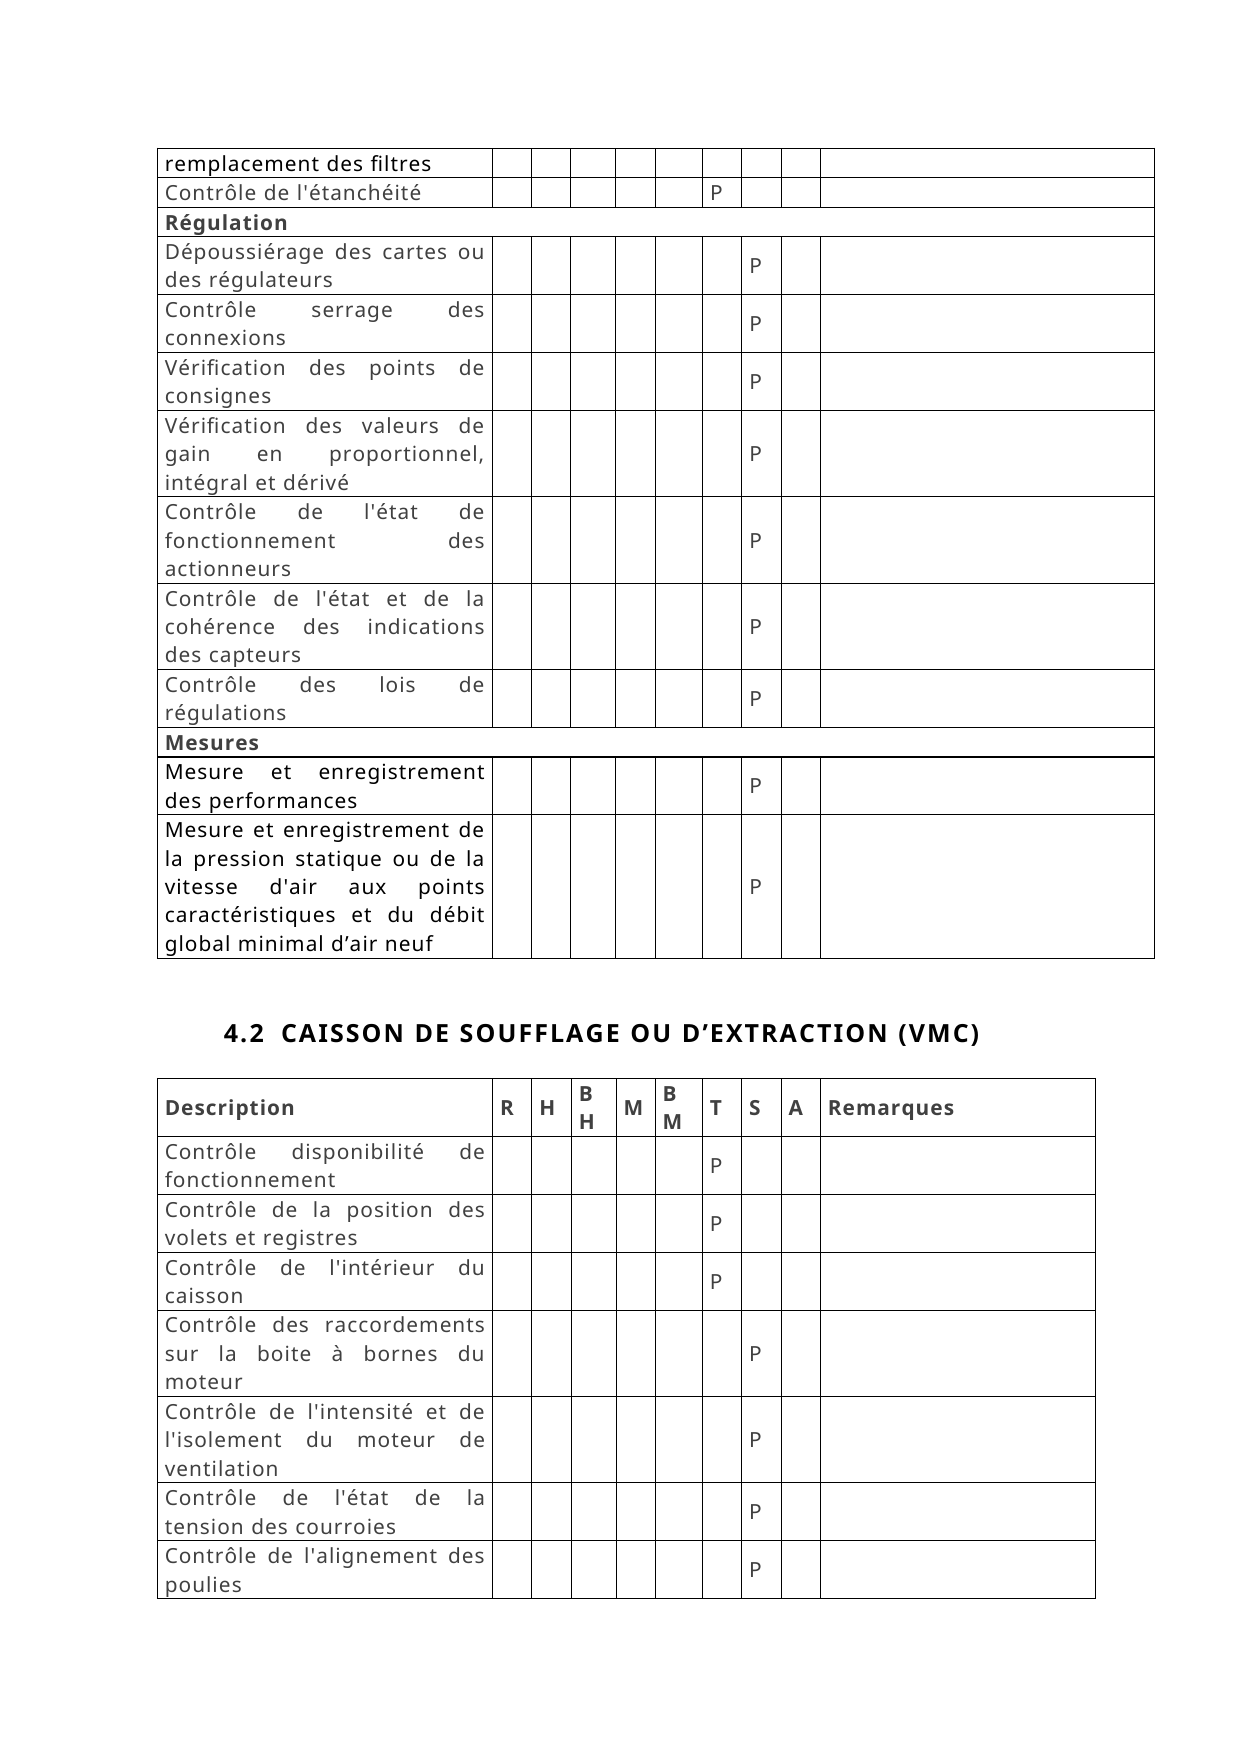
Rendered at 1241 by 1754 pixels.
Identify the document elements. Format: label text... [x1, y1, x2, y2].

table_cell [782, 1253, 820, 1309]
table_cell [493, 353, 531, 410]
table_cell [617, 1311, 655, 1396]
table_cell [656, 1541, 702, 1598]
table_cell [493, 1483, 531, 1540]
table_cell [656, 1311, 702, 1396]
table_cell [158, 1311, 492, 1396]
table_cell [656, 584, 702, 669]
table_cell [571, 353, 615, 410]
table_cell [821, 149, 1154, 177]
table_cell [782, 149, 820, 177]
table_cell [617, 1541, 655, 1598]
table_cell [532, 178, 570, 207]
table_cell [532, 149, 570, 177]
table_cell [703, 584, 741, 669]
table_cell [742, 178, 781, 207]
text Caisson de soufflage ou d’extraction (vmc) [224, 1015, 1087, 1049]
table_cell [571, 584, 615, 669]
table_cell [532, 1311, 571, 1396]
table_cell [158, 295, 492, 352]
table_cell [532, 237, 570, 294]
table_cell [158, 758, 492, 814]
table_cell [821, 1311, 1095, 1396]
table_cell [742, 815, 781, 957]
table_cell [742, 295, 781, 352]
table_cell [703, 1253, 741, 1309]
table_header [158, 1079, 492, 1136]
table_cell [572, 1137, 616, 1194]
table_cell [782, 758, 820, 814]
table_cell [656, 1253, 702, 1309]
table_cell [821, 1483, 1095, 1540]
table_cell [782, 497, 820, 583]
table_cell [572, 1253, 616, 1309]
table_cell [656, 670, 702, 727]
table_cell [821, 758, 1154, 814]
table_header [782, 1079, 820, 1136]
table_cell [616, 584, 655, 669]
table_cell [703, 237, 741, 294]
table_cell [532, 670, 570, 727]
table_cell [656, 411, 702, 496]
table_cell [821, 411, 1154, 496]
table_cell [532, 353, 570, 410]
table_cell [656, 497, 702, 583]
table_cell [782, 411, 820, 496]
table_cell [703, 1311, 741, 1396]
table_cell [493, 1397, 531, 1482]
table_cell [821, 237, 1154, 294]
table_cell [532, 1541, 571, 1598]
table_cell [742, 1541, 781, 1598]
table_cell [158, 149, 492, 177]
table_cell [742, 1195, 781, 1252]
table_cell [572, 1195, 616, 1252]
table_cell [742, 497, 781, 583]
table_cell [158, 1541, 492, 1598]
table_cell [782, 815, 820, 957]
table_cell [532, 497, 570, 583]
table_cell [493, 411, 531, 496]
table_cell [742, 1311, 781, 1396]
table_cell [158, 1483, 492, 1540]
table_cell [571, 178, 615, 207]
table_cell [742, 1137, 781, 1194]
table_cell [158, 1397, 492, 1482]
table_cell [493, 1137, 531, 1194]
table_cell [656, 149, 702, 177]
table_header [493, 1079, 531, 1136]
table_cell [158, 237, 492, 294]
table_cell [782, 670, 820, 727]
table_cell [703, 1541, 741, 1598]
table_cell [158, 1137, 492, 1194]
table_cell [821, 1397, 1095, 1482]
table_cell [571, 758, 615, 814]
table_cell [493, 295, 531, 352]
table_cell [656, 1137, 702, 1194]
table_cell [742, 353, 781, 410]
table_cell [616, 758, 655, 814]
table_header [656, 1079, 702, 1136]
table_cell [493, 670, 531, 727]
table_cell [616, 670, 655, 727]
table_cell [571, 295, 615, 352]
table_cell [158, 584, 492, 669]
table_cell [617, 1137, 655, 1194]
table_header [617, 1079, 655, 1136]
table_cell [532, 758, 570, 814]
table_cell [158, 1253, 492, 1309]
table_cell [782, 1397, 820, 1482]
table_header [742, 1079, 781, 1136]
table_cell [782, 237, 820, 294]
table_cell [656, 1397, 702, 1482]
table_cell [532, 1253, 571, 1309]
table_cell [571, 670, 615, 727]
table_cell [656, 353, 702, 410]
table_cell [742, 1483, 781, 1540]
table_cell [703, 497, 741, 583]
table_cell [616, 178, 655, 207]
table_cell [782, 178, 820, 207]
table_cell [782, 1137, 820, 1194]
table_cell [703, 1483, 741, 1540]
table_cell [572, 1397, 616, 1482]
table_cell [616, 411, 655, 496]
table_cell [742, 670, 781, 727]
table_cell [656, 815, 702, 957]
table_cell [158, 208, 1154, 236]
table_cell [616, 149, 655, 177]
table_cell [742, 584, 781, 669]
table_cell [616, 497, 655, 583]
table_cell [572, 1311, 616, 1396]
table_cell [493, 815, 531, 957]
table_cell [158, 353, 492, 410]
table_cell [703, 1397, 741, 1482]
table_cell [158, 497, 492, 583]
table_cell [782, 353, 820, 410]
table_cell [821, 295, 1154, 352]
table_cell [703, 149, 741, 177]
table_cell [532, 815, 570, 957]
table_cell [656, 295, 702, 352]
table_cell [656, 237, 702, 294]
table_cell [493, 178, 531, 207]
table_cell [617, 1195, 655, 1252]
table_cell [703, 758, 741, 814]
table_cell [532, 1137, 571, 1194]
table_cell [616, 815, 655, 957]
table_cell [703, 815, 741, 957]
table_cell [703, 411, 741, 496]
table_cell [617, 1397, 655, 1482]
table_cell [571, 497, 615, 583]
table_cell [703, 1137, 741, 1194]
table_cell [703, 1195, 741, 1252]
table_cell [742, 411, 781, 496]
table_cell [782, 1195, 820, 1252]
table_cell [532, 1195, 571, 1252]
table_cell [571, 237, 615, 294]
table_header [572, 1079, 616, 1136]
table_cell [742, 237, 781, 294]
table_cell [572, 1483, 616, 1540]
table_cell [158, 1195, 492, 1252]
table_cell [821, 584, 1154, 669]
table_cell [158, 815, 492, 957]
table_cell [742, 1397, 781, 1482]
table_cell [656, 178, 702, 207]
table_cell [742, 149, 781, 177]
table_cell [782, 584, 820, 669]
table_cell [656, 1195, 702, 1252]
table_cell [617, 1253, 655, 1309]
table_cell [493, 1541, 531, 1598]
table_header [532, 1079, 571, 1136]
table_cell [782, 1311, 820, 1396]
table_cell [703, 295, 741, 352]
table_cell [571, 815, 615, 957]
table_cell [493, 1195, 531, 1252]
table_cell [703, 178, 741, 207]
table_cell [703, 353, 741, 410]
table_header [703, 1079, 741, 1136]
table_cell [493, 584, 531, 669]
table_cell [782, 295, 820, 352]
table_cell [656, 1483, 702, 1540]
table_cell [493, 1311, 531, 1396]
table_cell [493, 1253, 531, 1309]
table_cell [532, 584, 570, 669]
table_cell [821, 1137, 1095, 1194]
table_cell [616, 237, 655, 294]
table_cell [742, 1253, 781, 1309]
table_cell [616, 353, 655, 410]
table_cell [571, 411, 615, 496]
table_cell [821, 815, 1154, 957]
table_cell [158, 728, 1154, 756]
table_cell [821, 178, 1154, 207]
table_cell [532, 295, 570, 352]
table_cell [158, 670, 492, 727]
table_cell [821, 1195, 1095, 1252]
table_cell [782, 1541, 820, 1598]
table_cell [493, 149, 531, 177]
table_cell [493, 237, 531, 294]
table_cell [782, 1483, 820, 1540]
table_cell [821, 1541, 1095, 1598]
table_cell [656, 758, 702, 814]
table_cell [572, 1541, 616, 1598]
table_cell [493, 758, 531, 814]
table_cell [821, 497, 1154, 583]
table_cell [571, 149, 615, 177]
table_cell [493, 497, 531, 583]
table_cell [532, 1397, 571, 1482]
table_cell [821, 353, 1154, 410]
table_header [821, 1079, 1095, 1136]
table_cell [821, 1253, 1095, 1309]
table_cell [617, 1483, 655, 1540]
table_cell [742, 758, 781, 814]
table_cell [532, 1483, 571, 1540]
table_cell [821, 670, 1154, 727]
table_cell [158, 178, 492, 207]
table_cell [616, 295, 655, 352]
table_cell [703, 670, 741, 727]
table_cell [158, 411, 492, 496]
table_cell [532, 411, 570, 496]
